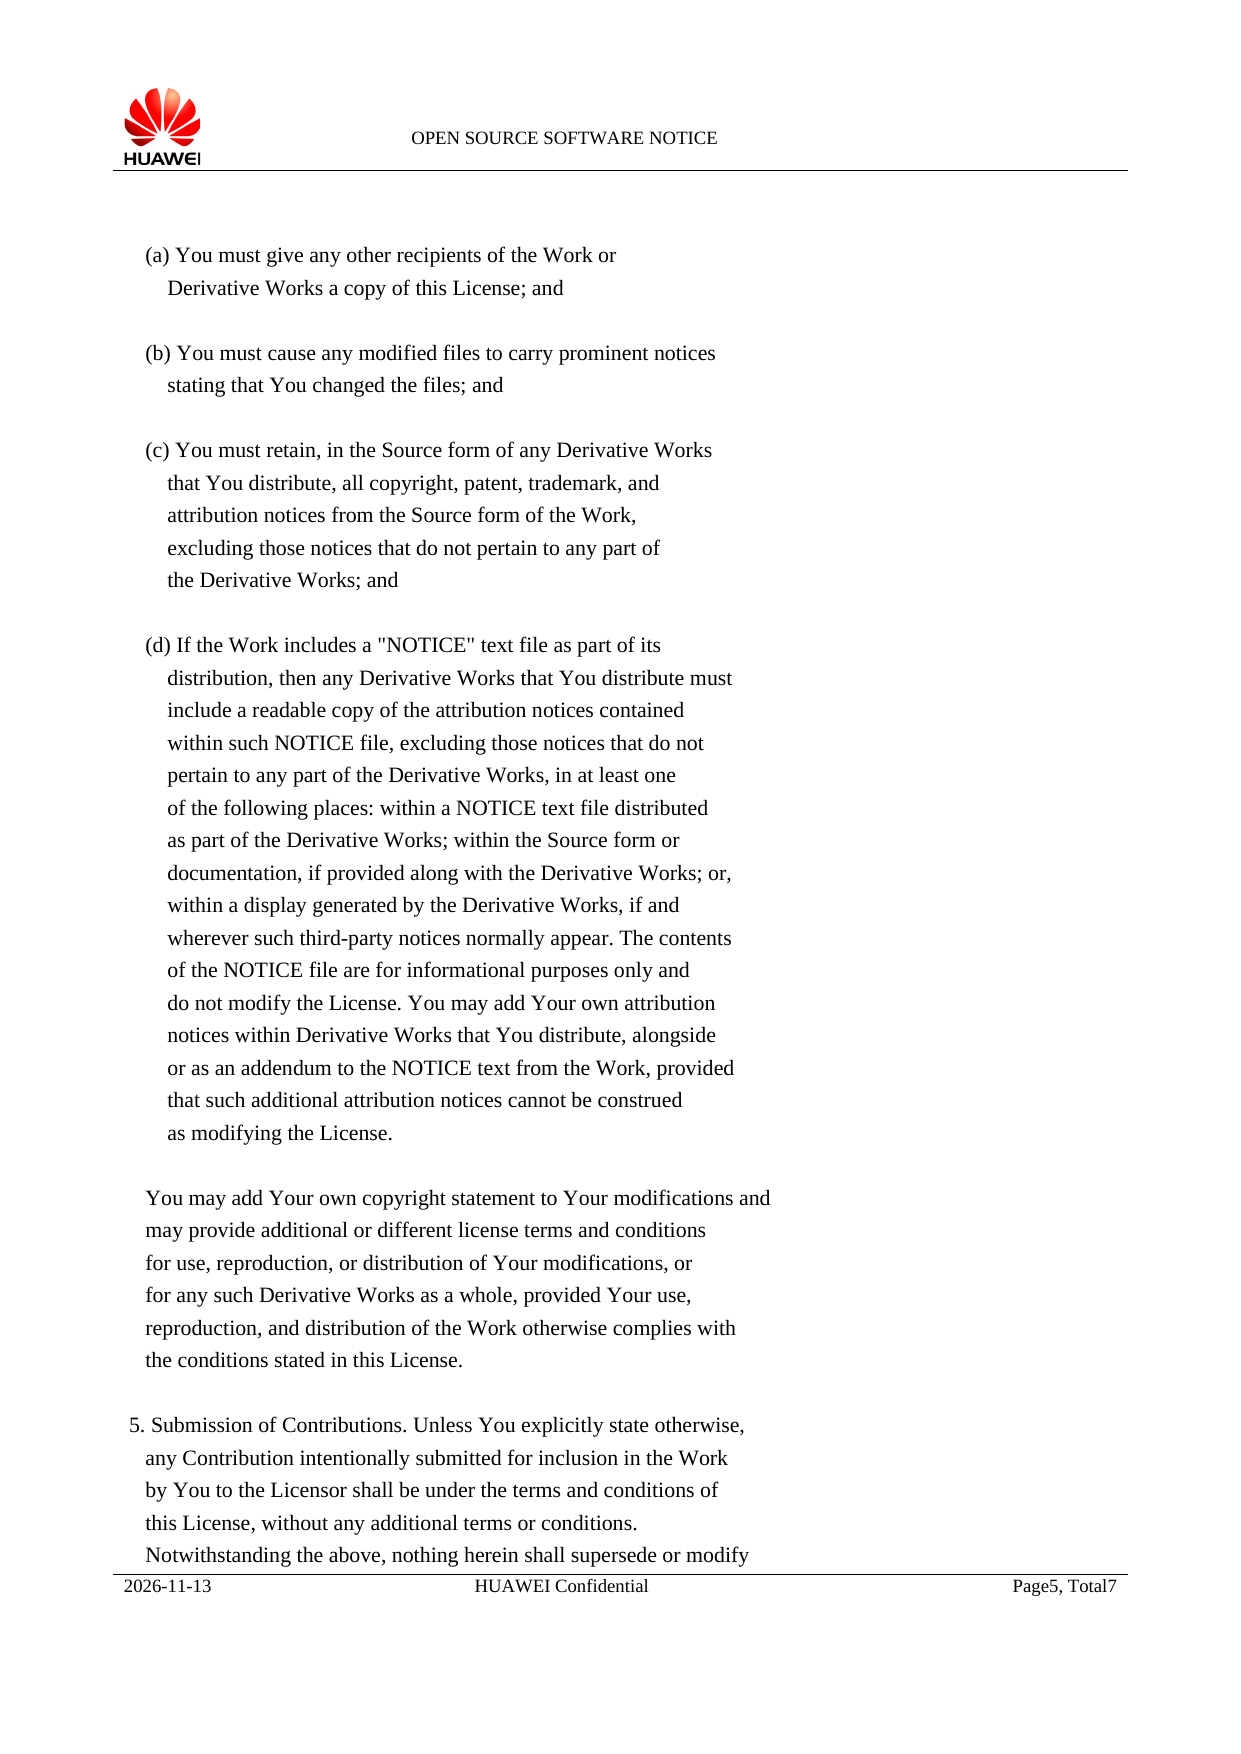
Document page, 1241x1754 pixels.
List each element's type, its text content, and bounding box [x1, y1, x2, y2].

picture [124, 88, 201, 165]
